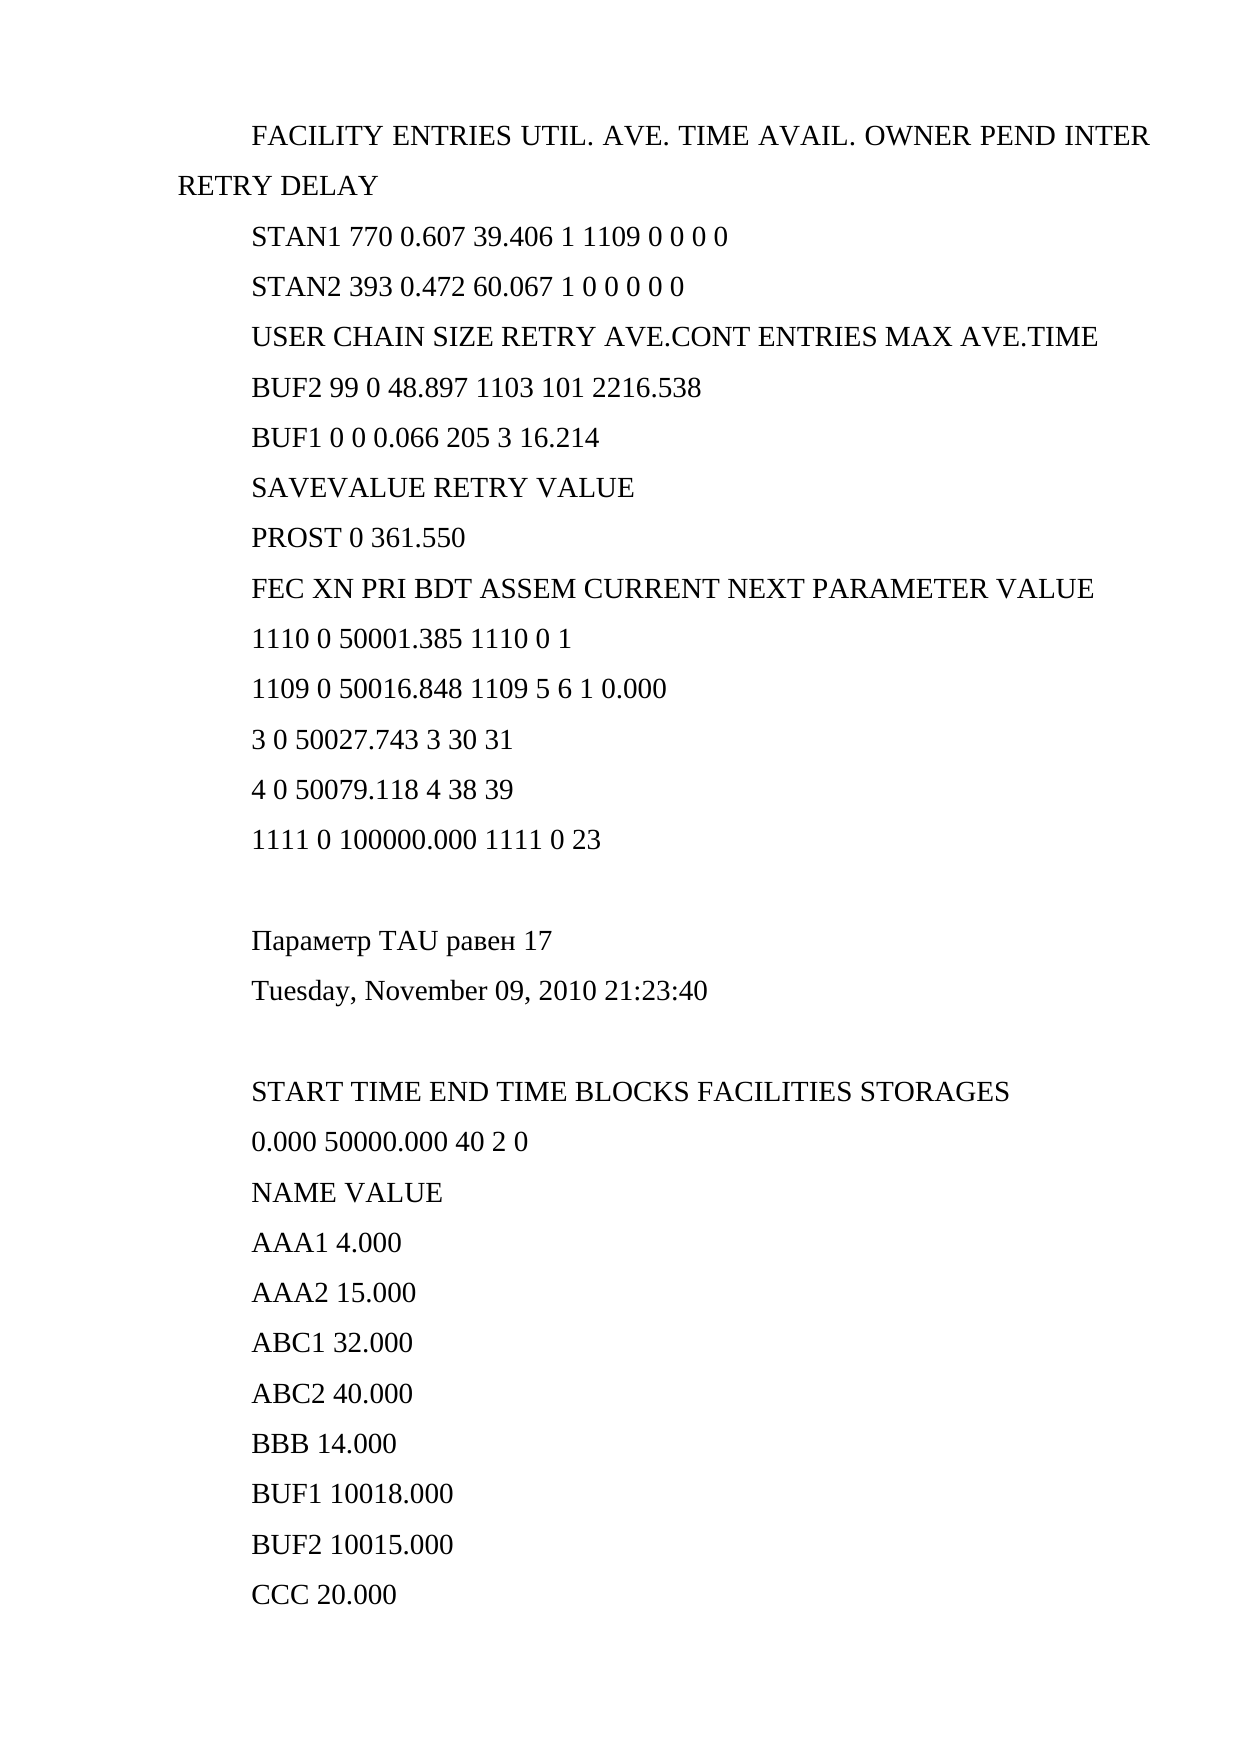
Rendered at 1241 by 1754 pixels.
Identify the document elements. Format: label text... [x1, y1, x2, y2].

text 1110 0 50001.385 1110 0 1 [177, 621, 1152, 655]
text 1111 0 100000.000 1111 0 23 [177, 822, 1152, 856]
text AAA1 4.000 [177, 1225, 1152, 1258]
text ABC2 40.000 [177, 1376, 1152, 1409]
text 3 0 50027.743 3 30 31 [177, 722, 1152, 755]
text BUF1 10018.000 [177, 1477, 1152, 1510]
text Параметр TAU равен 17 [177, 923, 1152, 957]
text NAME VALUE [177, 1175, 1152, 1208]
text BUF2 99 0 48.897 1103 101 2216.538 [177, 370, 1152, 403]
text STAN2 393 0.472 60.067 1 0 0 0 0 0 [177, 269, 1152, 303]
text 0.000 50000.000 40 2 0 [177, 1124, 1152, 1158]
text SAVEVALUE RETRY VALUE [177, 470, 1152, 504]
text STAN1 770 0.607 39.406 1 1109 0 0 0 0 [177, 219, 1152, 252]
text CCC 20.000 [177, 1577, 1152, 1611]
text USER CHAIN SIZE RETRY AVE.CONT ENTRIES MAX AVE.TIME [177, 319, 1152, 353]
text AAA2 15.000 [177, 1275, 1152, 1309]
text BUF1 0 0 0.066 205 3 16.214 [177, 420, 1152, 453]
text ABC1 32.000 [177, 1326, 1152, 1359]
text FEC XN PRI BDT ASSEM CURRENT NEXT PARAMETER VALUE [177, 571, 1152, 604]
text PROST 0 361.550 [177, 521, 1152, 554]
text START TIME END TIME BLOCKS FACILITIES STORAGES [177, 1074, 1152, 1108]
text BUF2 10015.000 [177, 1527, 1152, 1560]
text Tuesday, November 09, 2010 21:23:40 [177, 973, 1152, 1007]
text 1109 0 50016.848 1109 5 6 1 0.000 [177, 672, 1152, 705]
text BBB 14.000 [177, 1426, 1152, 1460]
text 4 0 50079.118 4 38 39 [177, 772, 1152, 806]
text FACILITY ENTRIES UTIL. AVE. TIME AVAIL. OWNER PEND INTER RETRY DELAY [177, 118, 1152, 202]
